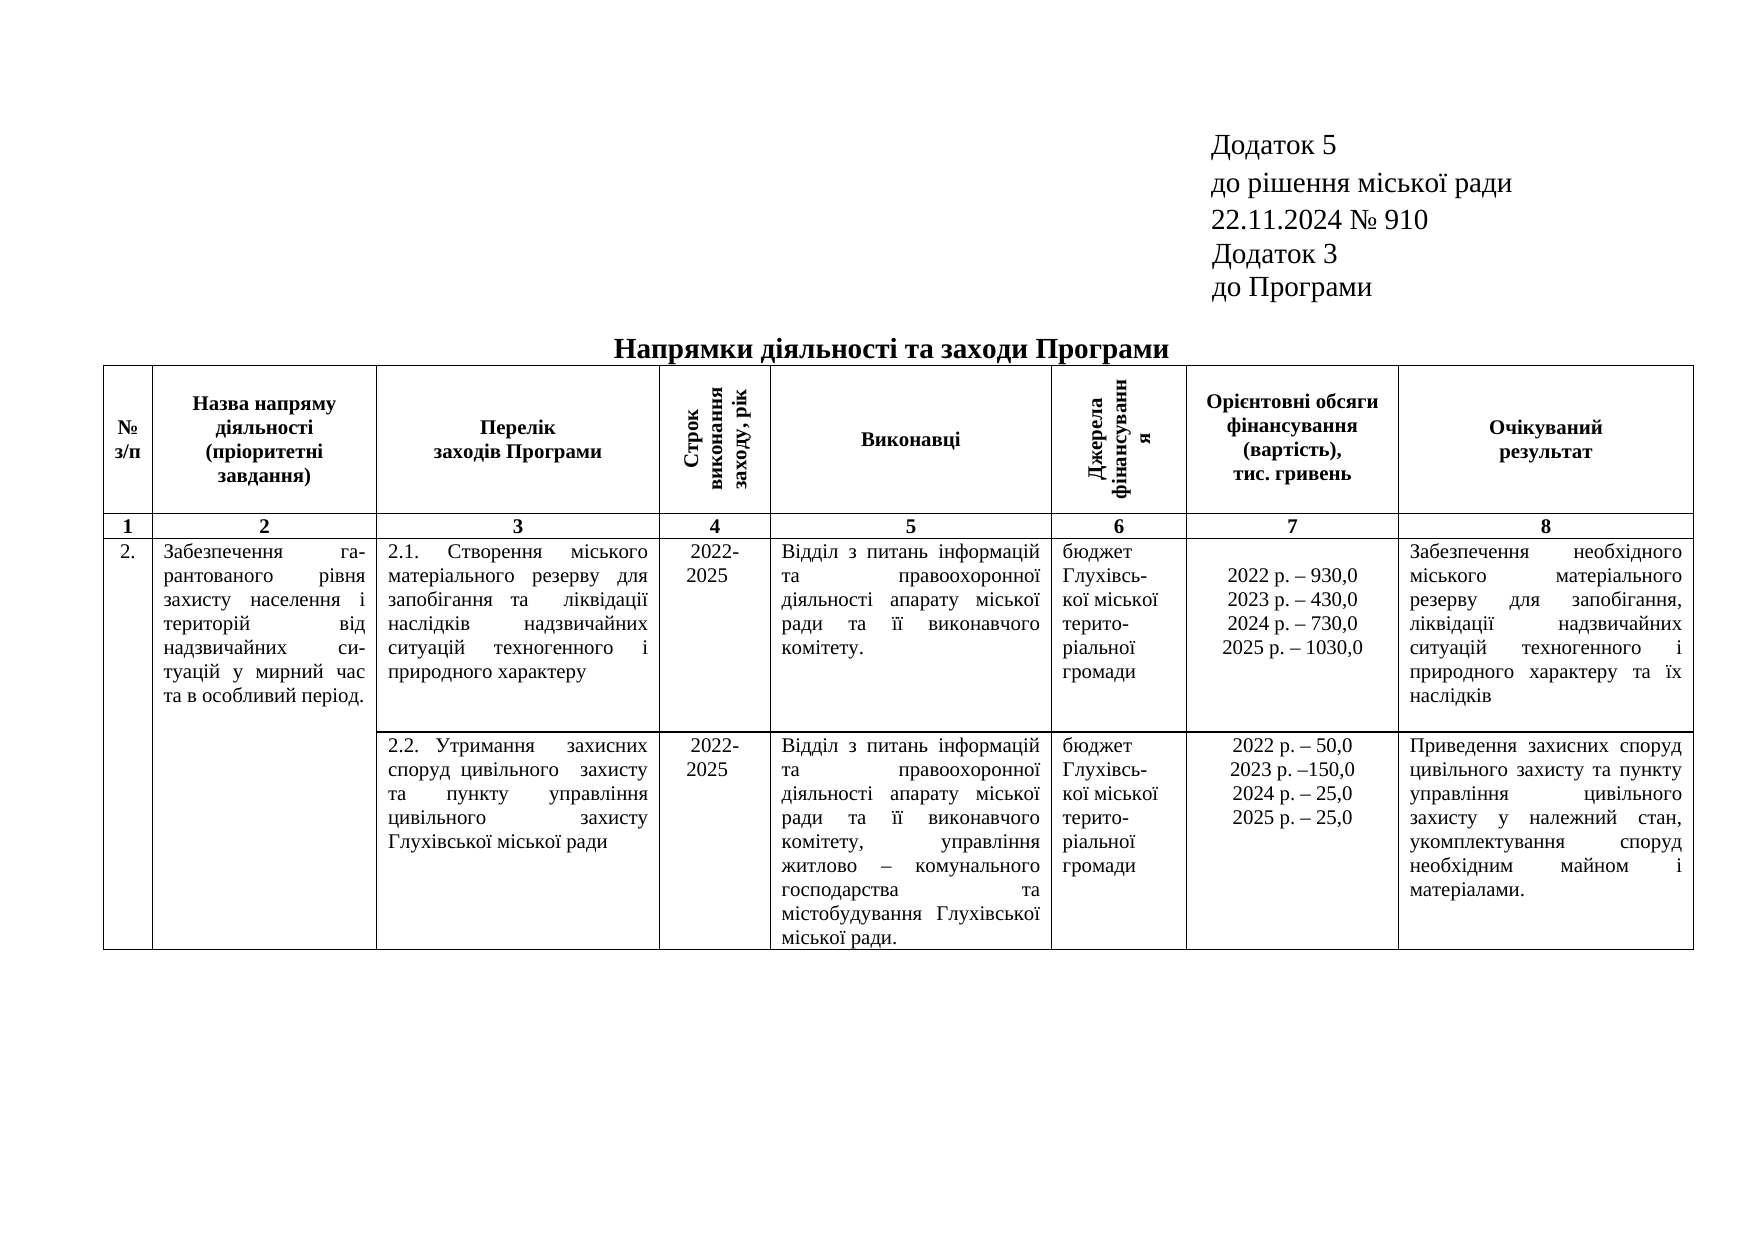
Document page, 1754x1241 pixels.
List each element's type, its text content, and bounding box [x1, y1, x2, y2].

table_cell Забезпечення необхідного міського матеріального резерву для запобігання, ліквідації надзвичайних ситуацій техногенного і природного характеру та їх наслідків [1399, 539, 1693, 731]
table_cell 2022- 2025 [660, 733, 770, 949]
table_cell Приведення захисних споруд цивільного захисту та пункту управління цивільного захисту у належний стан, укомплектування споруд необхідним майном і матеріалами. [1399, 733, 1693, 949]
table_header Виконавці [771, 366, 1051, 513]
table_cell 5 [771, 514, 1051, 538]
table_cell бюджет Глухівсь- кої міської терито-ріальної громади [1052, 539, 1186, 731]
table_cell 8 [1399, 514, 1693, 538]
text Додаток 3 [118, 236, 1665, 269]
table_header Перелік заходів Програми [377, 366, 659, 513]
table_cell 2.1. Створення міського матеріального резерву для запобігання та ліквідації наслідків надзвичайних ситуацій техногенного і природного характеру [377, 539, 659, 731]
table_header Джерела фінансування [1052, 366, 1186, 513]
table_cell 2 [153, 514, 376, 538]
subtitle Напрямки діяльності та заходи Програми [118, 331, 1665, 365]
table_cell 2022 р. – 930,0 2023 р. – 430,0 2024 р. – 730,0 2025 р. – 1030,0 [1187, 539, 1398, 731]
table_cell 1 [104, 514, 152, 538]
subtitle 22.11.2024 № 910 [1211, 202, 1631, 236]
table_cell 3 [377, 514, 659, 538]
text до Програми [118, 269, 1665, 303]
table_cell Відділ з питань інформацій та правоохоронної діяльності апарату міської ради та її виконавчого комітету. [771, 539, 1051, 731]
table_header Назва напряму діяльності (пріоритетні завдання) [153, 366, 376, 513]
table_cell 2022 р. – 50,0 2023 р. –150,0 2024 р. – 25,0 2025 р. – 25,0 [1187, 733, 1398, 949]
table_cell 6 [1052, 514, 1186, 538]
table_header № з/п [104, 366, 152, 513]
table_header Очікуваний результат [1399, 366, 1693, 513]
table_cell 4 [660, 514, 770, 538]
table_header Орієнтовні обсяги фінансування (вартість), тис. гривень [1187, 366, 1398, 513]
table_cell 2022- 2025 [660, 539, 770, 731]
table_cell Забезпечення га-рантованого рівня захисту населення і територій від надзвичайних си-туацій у мирний час та в особливий період. [153, 539, 376, 949]
subtitle Додаток 5 [1211, 127, 1631, 161]
table_cell 7 [1187, 514, 1398, 538]
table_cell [1052, 733, 1186, 949]
table_cell 2.2. Утримання захисних споруд цивільного захисту та пункту управління цивільного захисту Глухівської міської ради [377, 733, 659, 949]
table_header Строк виконання заходу, рік [660, 366, 770, 513]
table_cell 2. [104, 539, 152, 949]
table_cell Відділ з питань інформацій та правоохоронної діяльності апарату міської ради та її виконавчого комітету, управління житлово – комунального господарства та містобудування Глухівської міської ради. [771, 733, 1051, 949]
subtitle до рішення міської ради [1211, 165, 1631, 198]
